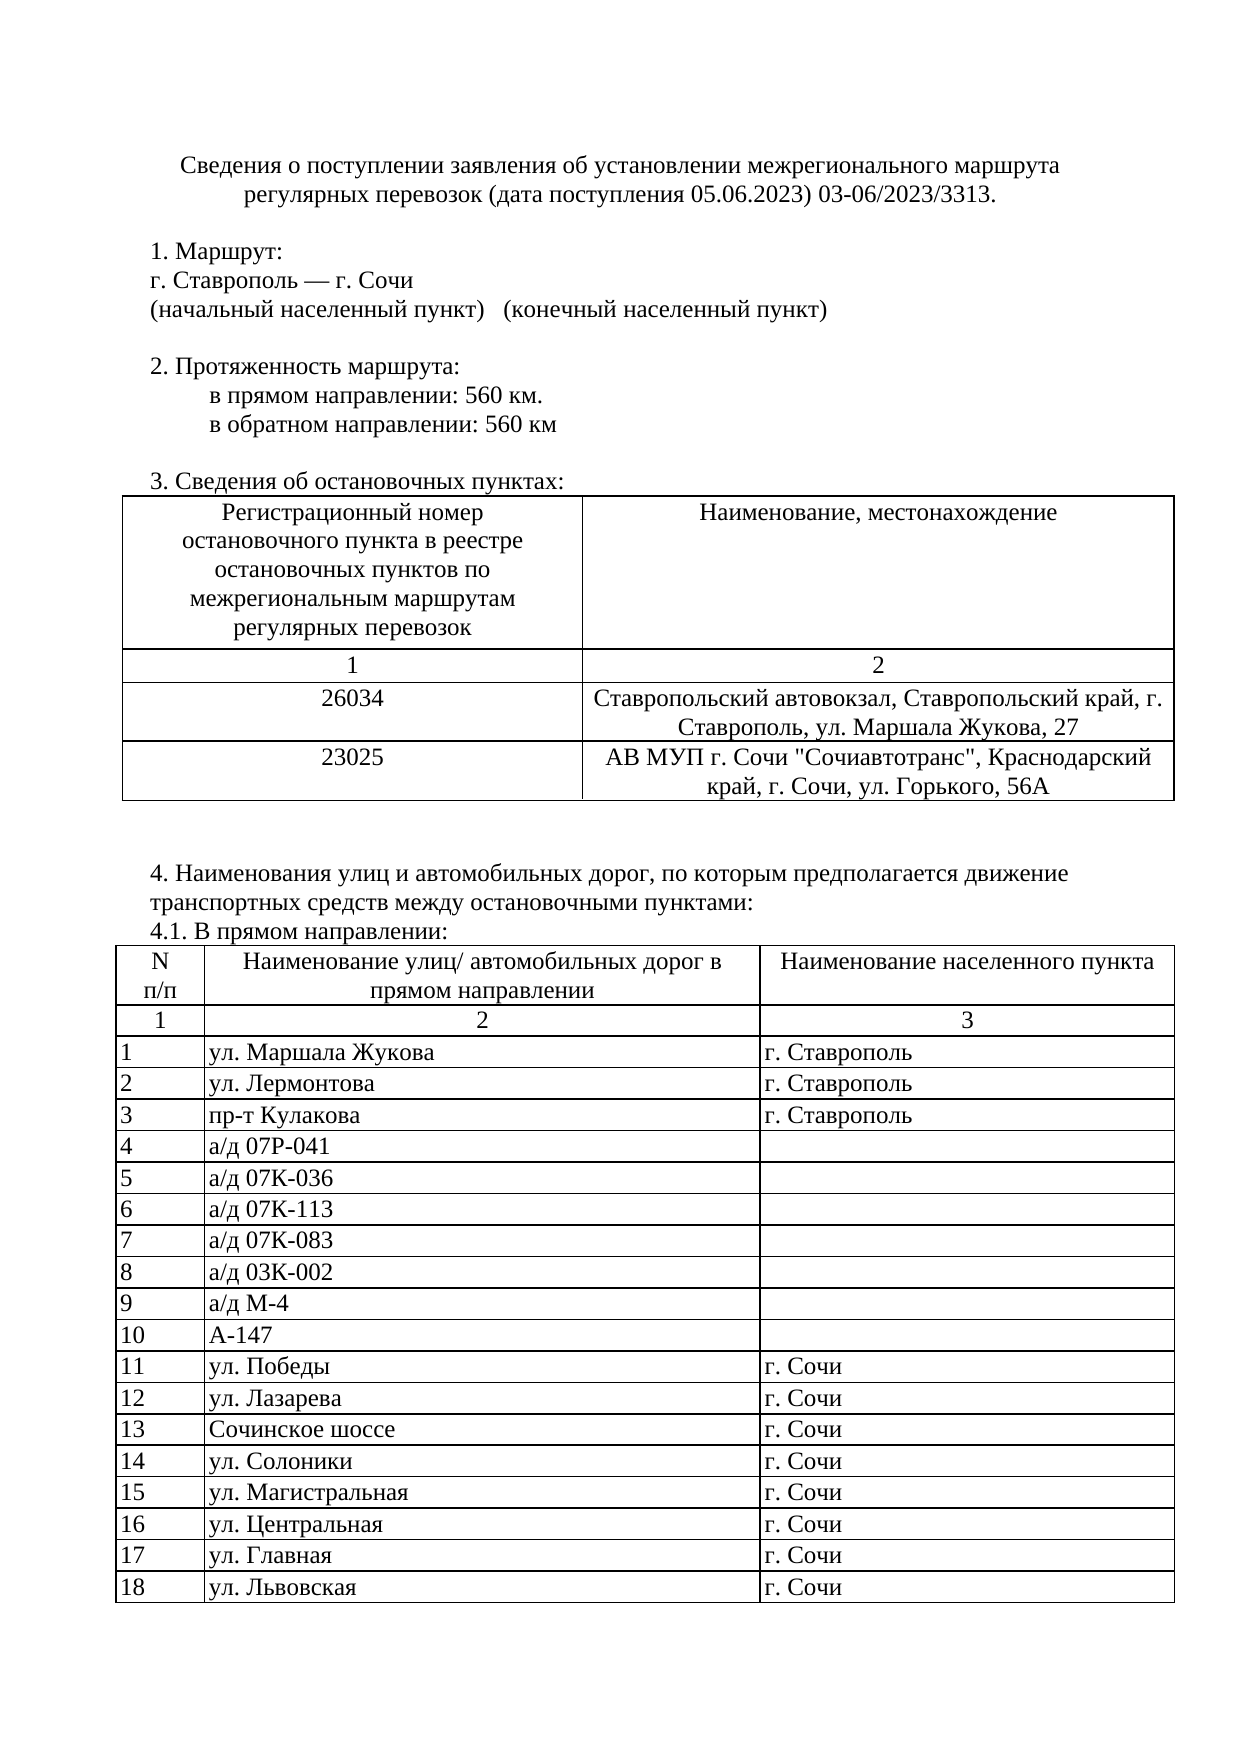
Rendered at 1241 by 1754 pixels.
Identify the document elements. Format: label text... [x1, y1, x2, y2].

table_cell 2 [117, 1068, 204, 1098]
table_cell г. Сочи [761, 1509, 1174, 1539]
table_cell а/д 07К-036 [205, 1163, 759, 1193]
table_cell 3 [761, 1006, 1174, 1035]
table_cell 4 [117, 1131, 204, 1161]
text 4.1. В прямом направлении: [150, 916, 1090, 945]
table_cell 9 [117, 1289, 204, 1318]
table_cell [761, 1320, 1174, 1350]
table_cell АВ МУП г. Сочи "Сочиавтотранс", Краснодарский край, г. Сочи, ул. Горького, 56А [583, 742, 1173, 799]
table_cell г. Ставрополь [761, 1068, 1174, 1098]
table_cell ул. Центральная [205, 1509, 759, 1539]
text 3. Сведения об остановочных пунктах: [150, 466, 1090, 495]
table_cell 7 [117, 1226, 204, 1256]
table_cell г. Сочи [761, 1446, 1174, 1476]
table_cell [761, 1131, 1174, 1161]
table_cell г. Сочи [761, 1415, 1174, 1444]
table_cell а/д 07К-113 [205, 1194, 759, 1224]
text в обратном направлении: 560 км [150, 409, 1090, 437]
text 1. Маршрут: [150, 236, 1090, 265]
table_cell Сочинское шоссе [205, 1415, 759, 1444]
table_cell 16 [117, 1509, 204, 1539]
table_cell г. Сочи [761, 1572, 1174, 1602]
table_cell 10 [117, 1320, 204, 1350]
table_cell а/д 07Р-041 [205, 1131, 759, 1161]
table_cell Ставропольский автовокзал, Ставропольский край, г. Ставрополь, ул. Маршала Жукова, 27 [583, 683, 1173, 740]
table_cell [761, 1257, 1174, 1287]
table_cell а/д М-4 [205, 1289, 759, 1318]
text Сведения о поступлении заявления об установлении межрегионального маршрута регулярных перевозок (дата поступления 05.06.2023) 03-06/2023/3313. [150, 150, 1090, 207]
table_cell ул. Маршала Жукова [205, 1037, 759, 1067]
table_cell 12 [117, 1383, 204, 1413]
table_cell 18 [117, 1572, 204, 1602]
table_cell г. Сочи [761, 1383, 1174, 1413]
table_cell а/д 03К-002 [205, 1257, 759, 1287]
table_cell 1 [117, 1037, 204, 1067]
text 4. Наименования улиц и автомобильных дорог, по которым предполагается движение транспортных средств между остановочными пунктами: [150, 858, 1090, 916]
table_header Наименование, местонахождение [583, 497, 1173, 648]
table_header N п/п [117, 946, 204, 1004]
table_cell [761, 1163, 1174, 1193]
table_cell [761, 1226, 1174, 1256]
table_cell 17 [117, 1540, 204, 1570]
text (начальный населенный пункт) (конечный населенный пункт) [150, 294, 1090, 322]
table_header Наименование населенного пункта [761, 946, 1174, 1004]
table_cell 8 [117, 1257, 204, 1287]
table_cell [761, 1289, 1174, 1318]
table_cell 13 [117, 1415, 204, 1444]
table_cell пр-т Кулакова [205, 1100, 759, 1130]
table_cell 14 [117, 1446, 204, 1476]
table_cell 2 [205, 1006, 759, 1035]
text в прямом направлении: 560 км. [150, 380, 1090, 409]
table_cell 1 [117, 1006, 204, 1035]
table_cell 26034 [123, 683, 582, 740]
table_cell 3 [117, 1100, 204, 1130]
table_cell г. Ставрополь [761, 1037, 1174, 1067]
table_cell ул. Львовская [205, 1572, 759, 1602]
table_cell ул. Магистральная [205, 1477, 759, 1507]
table_cell 15 [117, 1477, 204, 1507]
table_cell г. Ставрополь [761, 1100, 1174, 1130]
table_cell А-147 [205, 1320, 759, 1350]
table_cell ул. Главная [205, 1540, 759, 1570]
table_cell [761, 1194, 1174, 1224]
table_cell 11 [117, 1352, 204, 1381]
table_cell ул. Победы [205, 1352, 759, 1381]
table_cell 23025 [123, 742, 582, 799]
table_cell а/д 07К-083 [205, 1226, 759, 1256]
table_cell г. Сочи [761, 1477, 1174, 1507]
table_header Наименование улиц/ автомобильных дорог в прямом направлении [205, 946, 759, 1004]
table_cell г. Сочи [761, 1352, 1174, 1381]
table_cell ул. Лазарева [205, 1383, 759, 1413]
table_cell 5 [117, 1163, 204, 1193]
table_header Регистрационный номер остановочного пункта в реестре остановочных пунктов по межрегиональным маршрутам регулярных перевозок [123, 497, 582, 648]
table_cell 2 [583, 650, 1173, 681]
table_cell 1 [123, 650, 582, 681]
text г. Ставрополь — г. Сочи [150, 265, 1090, 294]
table_cell ул. Лермонтова [205, 1068, 759, 1098]
table_cell ул. Солоники [205, 1446, 759, 1476]
table_cell 6 [117, 1194, 204, 1224]
table_cell г. Сочи [761, 1540, 1174, 1570]
text 2. Протяженность маршрута: [150, 351, 1090, 380]
